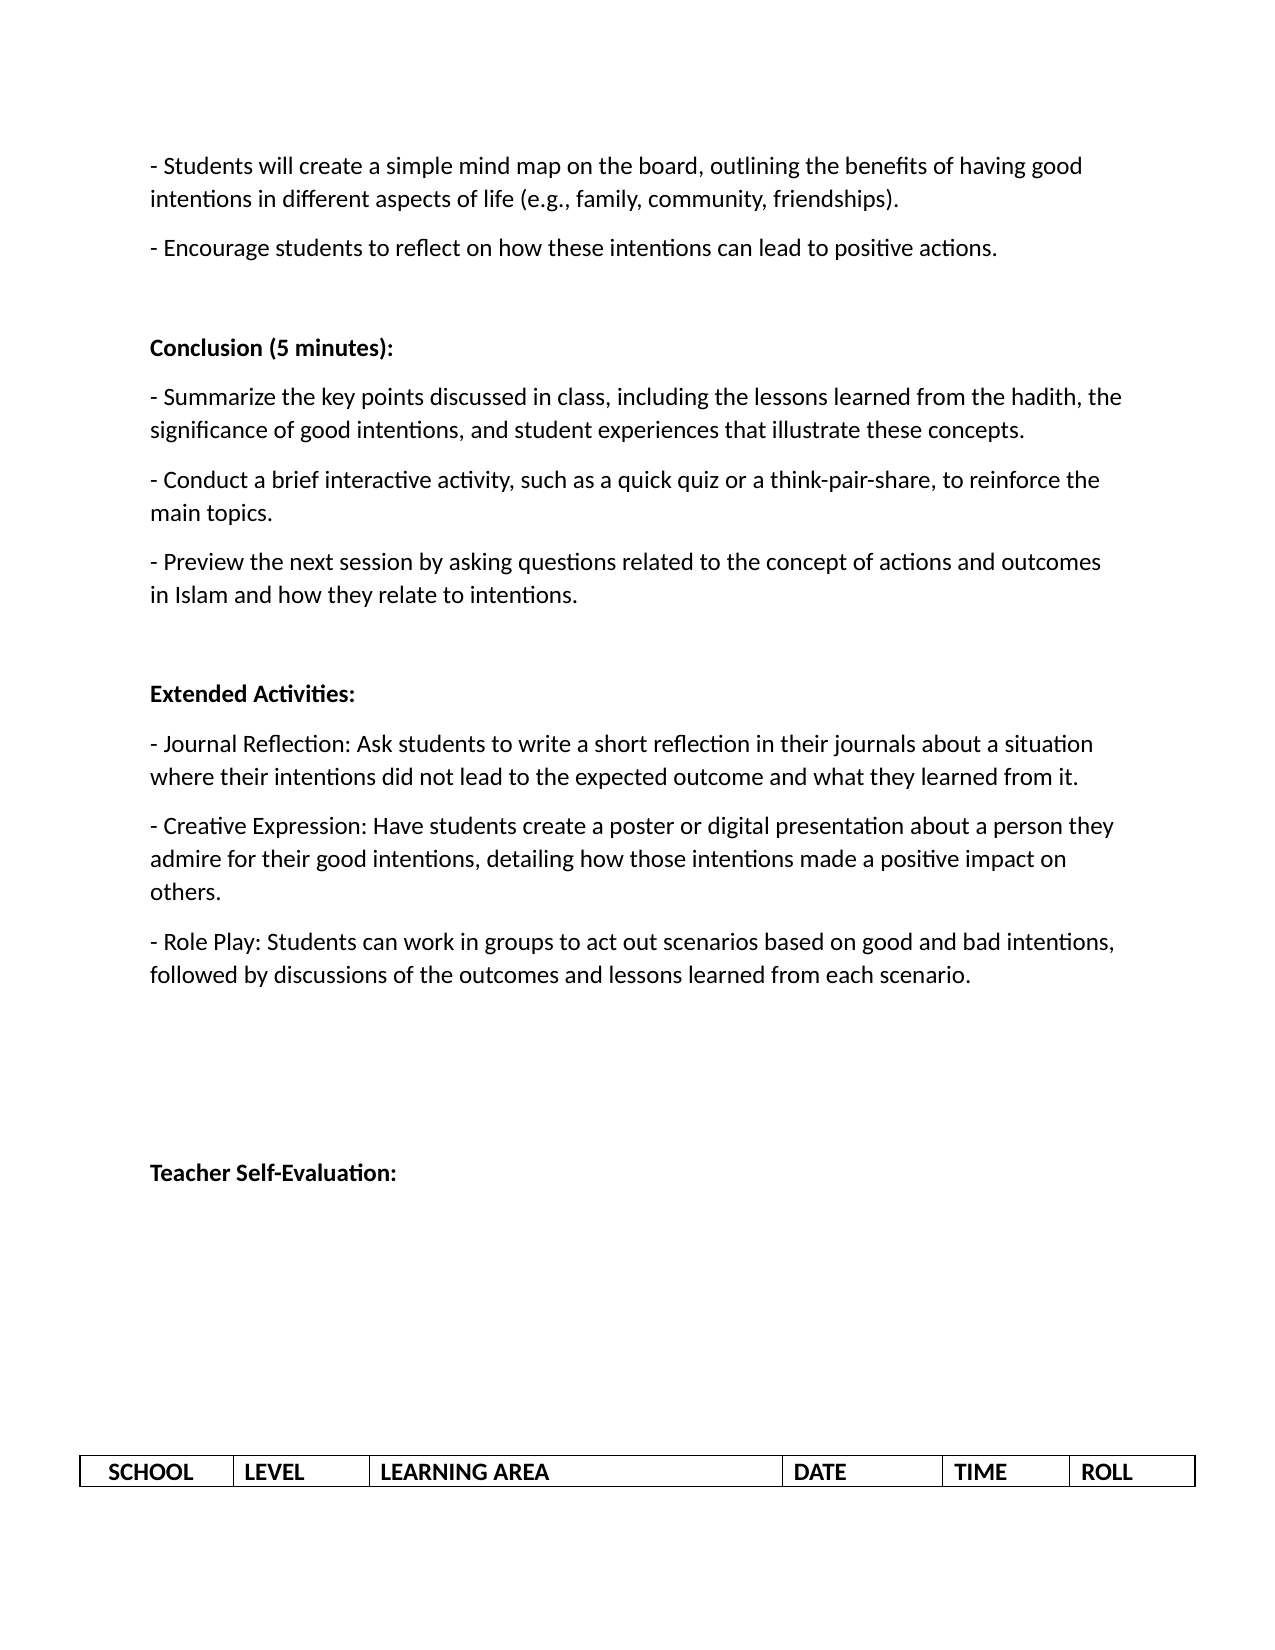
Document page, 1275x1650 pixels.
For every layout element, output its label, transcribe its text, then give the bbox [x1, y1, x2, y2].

text - Journal Reflection: Ask students to write a short reflection in their journals about a situation where their intentions did not lead to the expected outcome and what they learned from it. [150, 728, 1125, 791]
table_header ROLL [1070, 1456, 1194, 1486]
text - Summarize the key points discussed in class, including the lessons learned from the hadith, the significance of good intentions, and student experiences that illustrate these concepts. [150, 381, 1125, 445]
text Extended Activities: [150, 678, 1125, 709]
table_header DATE [783, 1456, 942, 1486]
text Teacher Self-Evaluation: [150, 1157, 1125, 1188]
text - Students will create a simple mind map on the board, outlining the benefits of having good intentions in different aspects of life (e.g., family, community, friendships). [150, 150, 1125, 213]
text - Conduct a brief interactive activity, such as a quick quiz or a think-pair-share, to reinforce the main topics. [150, 464, 1125, 527]
table_header LEARNING AREA [370, 1456, 782, 1486]
text - Creative Expression: Have students create a poster or digital presentation about a person they admire for their good intentions, detailing how those intentions made a positive impact on others. [150, 810, 1125, 907]
table_header TIME [943, 1456, 1069, 1486]
text Conclusion (5 minutes): [150, 332, 1125, 362]
table_header LEVEL [234, 1456, 369, 1486]
text - Encourage students to reflect on how these intentions can lead to positive actions. [150, 232, 1125, 263]
text - Role Play: Students can work in groups to act out scenarios based on good and bad intentions, followed by discussions of the outcomes and lessons learned from each scenario. [150, 926, 1125, 989]
text - Preview the next session by asking questions related to the concept of actions and outcomes in Islam and how they relate to intentions. [150, 546, 1125, 610]
table_header SCHOOL [81, 1456, 233, 1486]
